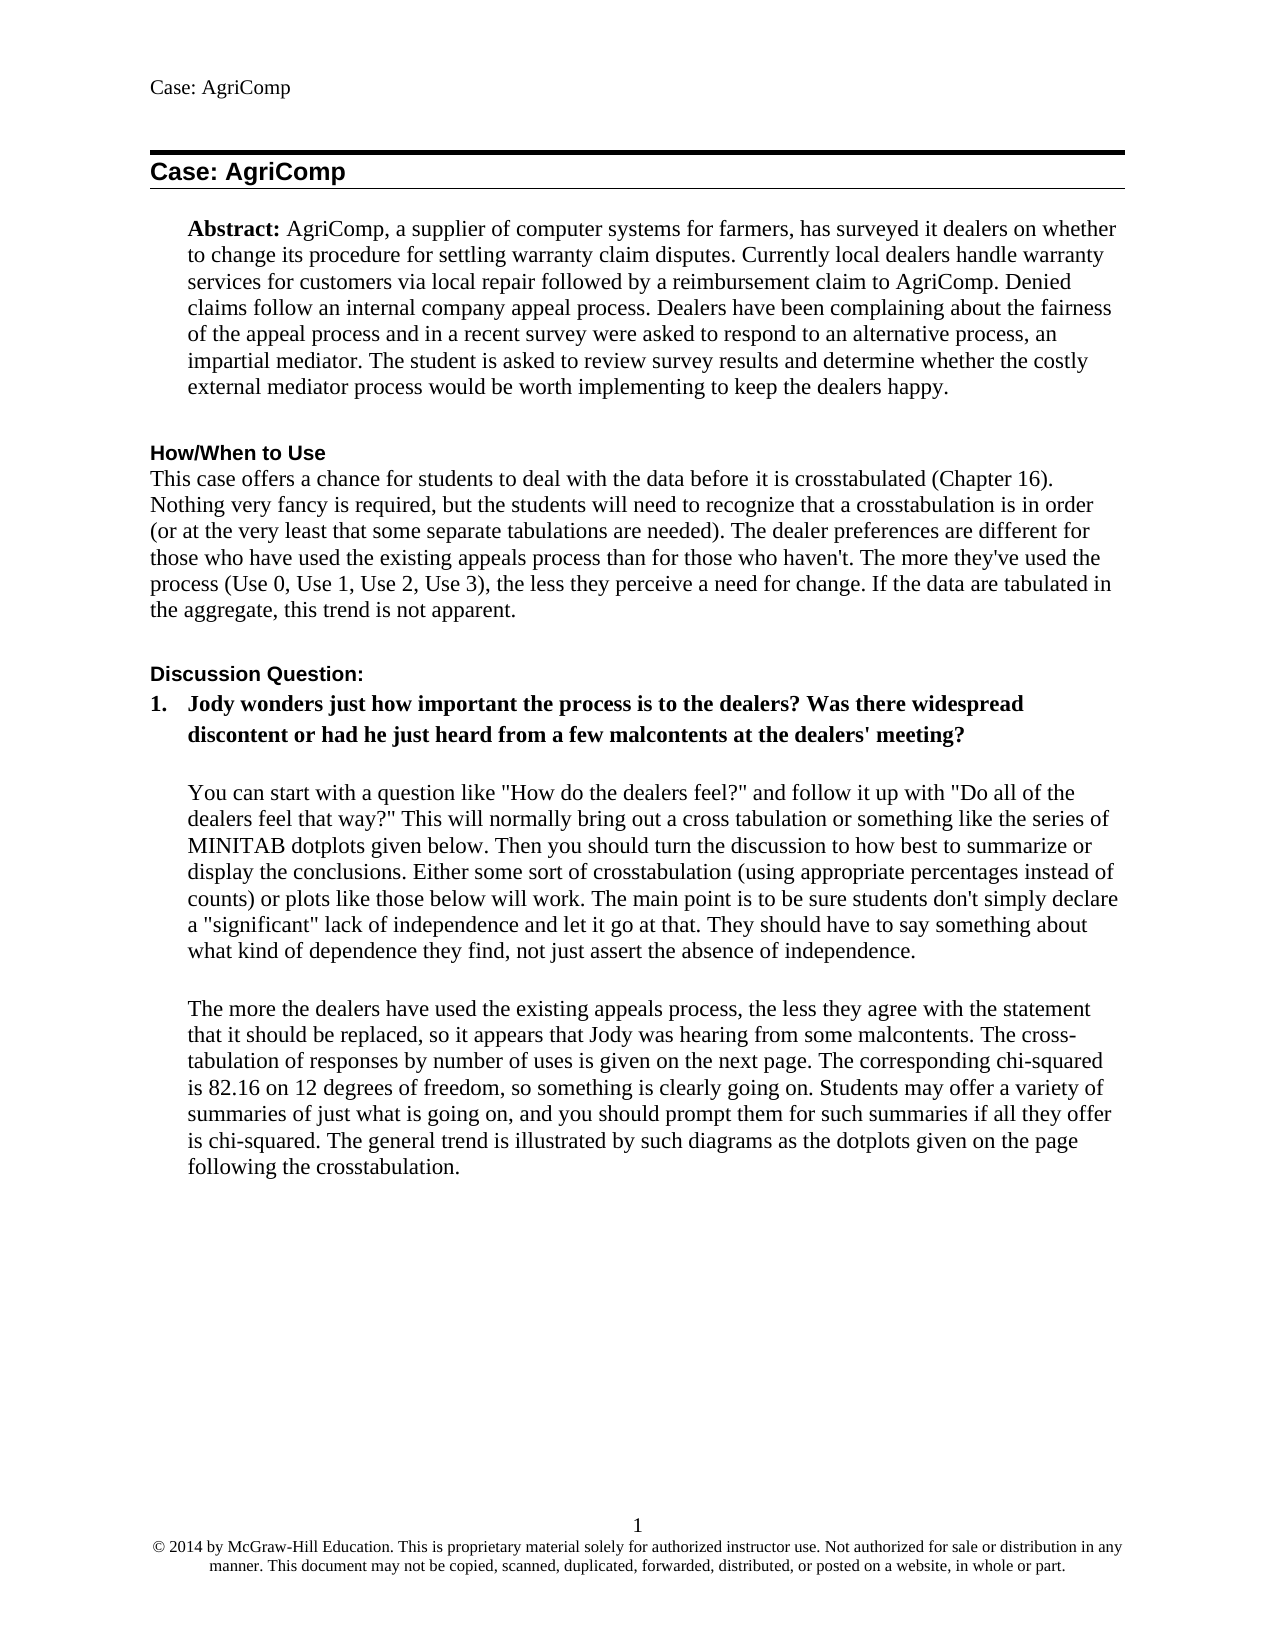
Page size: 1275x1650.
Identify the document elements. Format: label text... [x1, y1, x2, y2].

text Discussion Question: [150, 654, 1125, 685]
text Case: AgriComp [150, 155, 1125, 188]
text How/When to Use [150, 433, 1125, 465]
text Abstract: AgriComp, a supplier of computer systems for farmers, has surveyed it dealers on whether to change its procedure for settling warranty claim disputes. Currently local dealers handle warranty services for customers via local repair followed by a reimbursement claim to AgriComp. Denied claims follow an internal company appeal process. Dealers have been complaining about the fairness of the appeal process and in a recent survey were asked to respond to an alternative process, an impartial mediator. The student is asked to review survey results and determine whether the costly external mediator process would be worth implementing to keep the dealers happy. [187, 215, 1125, 399]
text 1. Jody wonders just how important the process is to the dealers? Was there widespread discontent or had he just heard from a few malcontents at the dealers' meeting? [150, 685, 1125, 748]
text You can start with a question like "How do the dealers feel?" and follow it up with "Do all of the dealers feel that way?" This will normally bring out a cross tabulation or something like the series of MINITAB dotplots given below. Then you should turn the discussion to how best to summarize or display the conclusions. Either some sort of crosstabulation (using appropriate percentages instead of counts) or plots like those below will work. The main point is to be sure students don't simply declare a "significant" lack of independence and let it go at that. They should have to say something about what kind of dependence they find, not just assert the absence of independence. [187, 779, 1125, 964]
text This case offers a chance for students to deal with the data before it is crosstabulated (Chapter 16). Nothing very fancy is required, but the students will need to recognize that a crosstabulation is in order (or at the very least that some separate tabulations are needed). The dealer preferences are different for those who have used the existing appeals process than for those who haven't. The more they've used the process (Use 0, Use 1, Use 2, Use 3), the less they perceive a need for change. If the data are tabulated in the aggregate, this trend is not apparent. [150, 465, 1125, 623]
text The more the dealers have used the existing appeals process, the less they agree with the statement that it should be replaced, so it appears that Jody was hearing from some malcontents. The cross-tabulation of responses by number of uses is given on the next page. The corresponding chi-squared is 82.16 on 12 degrees of freedom, so something is clearly going on. Students may offer a variety of summaries of just what is going on, and you should prompt them for such summaries if all they offer is chi-squared. The general trend is illustrated by such diagrams as the dotplots given on the page following the crosstabulation. [187, 995, 1125, 1179]
